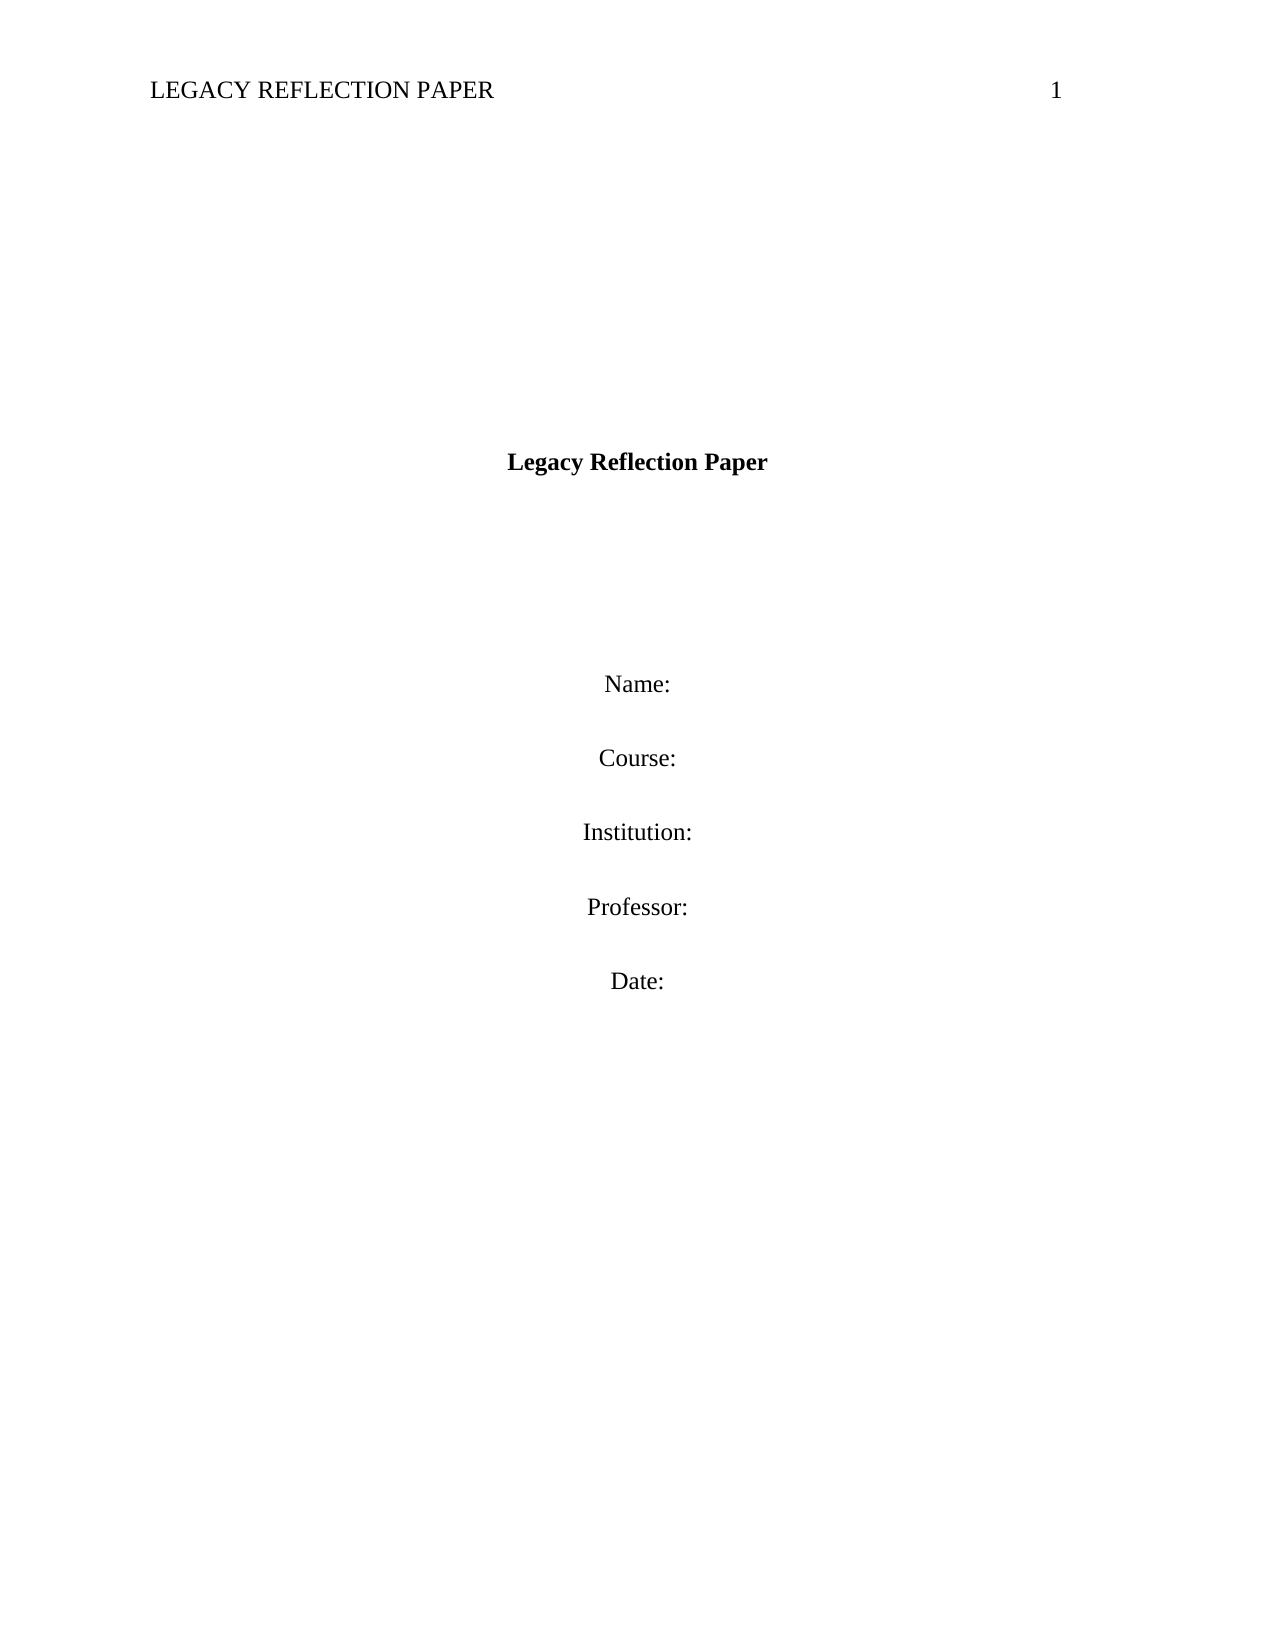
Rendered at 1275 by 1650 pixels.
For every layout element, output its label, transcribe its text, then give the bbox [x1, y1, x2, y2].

text Course: [150, 743, 1125, 772]
text Institution: [150, 817, 1125, 846]
text Date: [150, 966, 1125, 994]
text Name: [150, 669, 1125, 698]
text Professor: [150, 892, 1125, 920]
text Legacy Reflection Paper [150, 447, 1125, 475]
